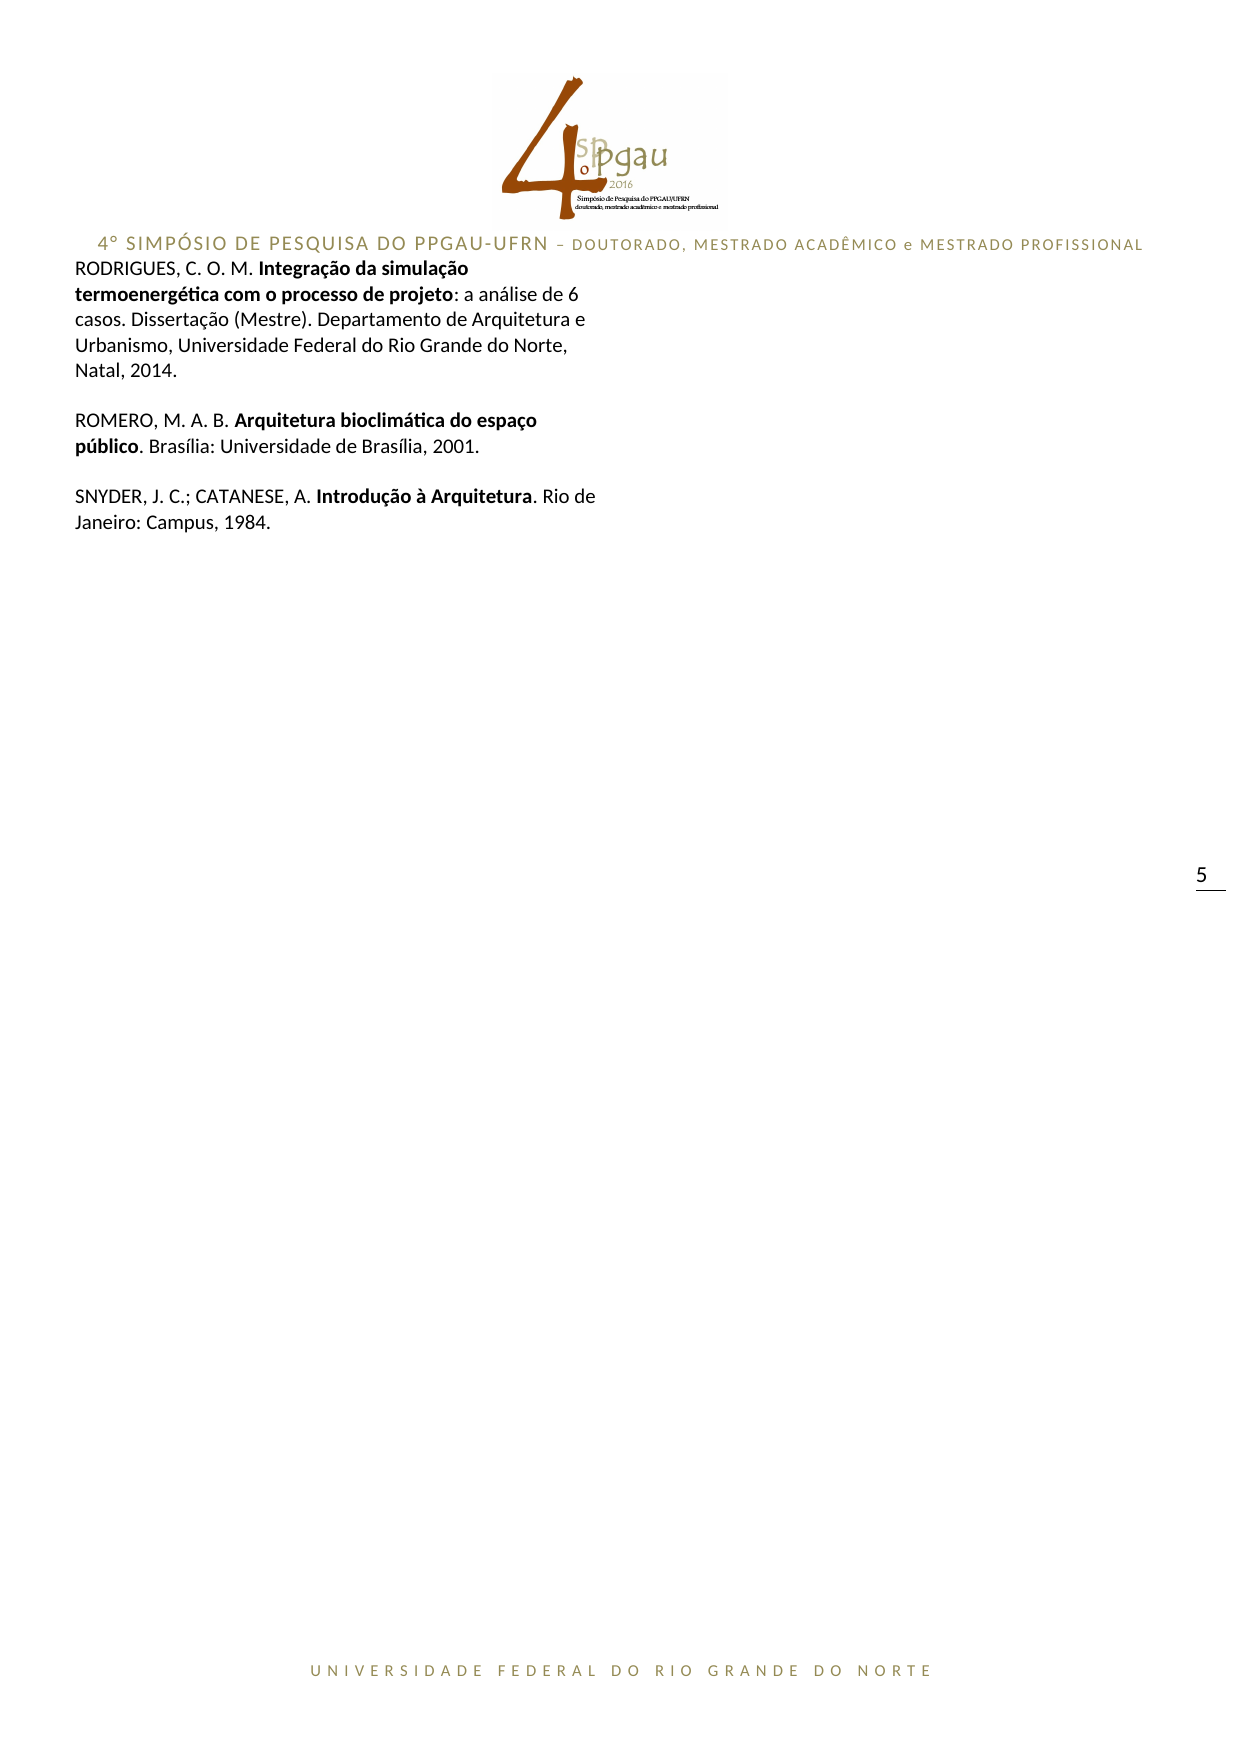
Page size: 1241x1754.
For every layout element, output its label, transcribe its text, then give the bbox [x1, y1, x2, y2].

text ROMERO, M. A. B. Arquitetura bioclimática do espaço público. Brasília: Universidade de Brasília, 2001. [75, 408, 605, 458]
text SNYDER, J. C.; CATANESE, A. Introdução à Arquitetura. Rio de Janeiro: Campus, 1984. [75, 483, 605, 534]
picture [492, 73, 729, 231]
text RODRIGUES, C. O. M. Integração da simulação termoenergética com o processo de projeto: a análise de 6 casos. Dissertação (Mestre). Departamento de Arquitetura e Urbanismo, Universidade Federal do Rio Grande do Norte, Natal, 2014. [75, 256, 605, 383]
